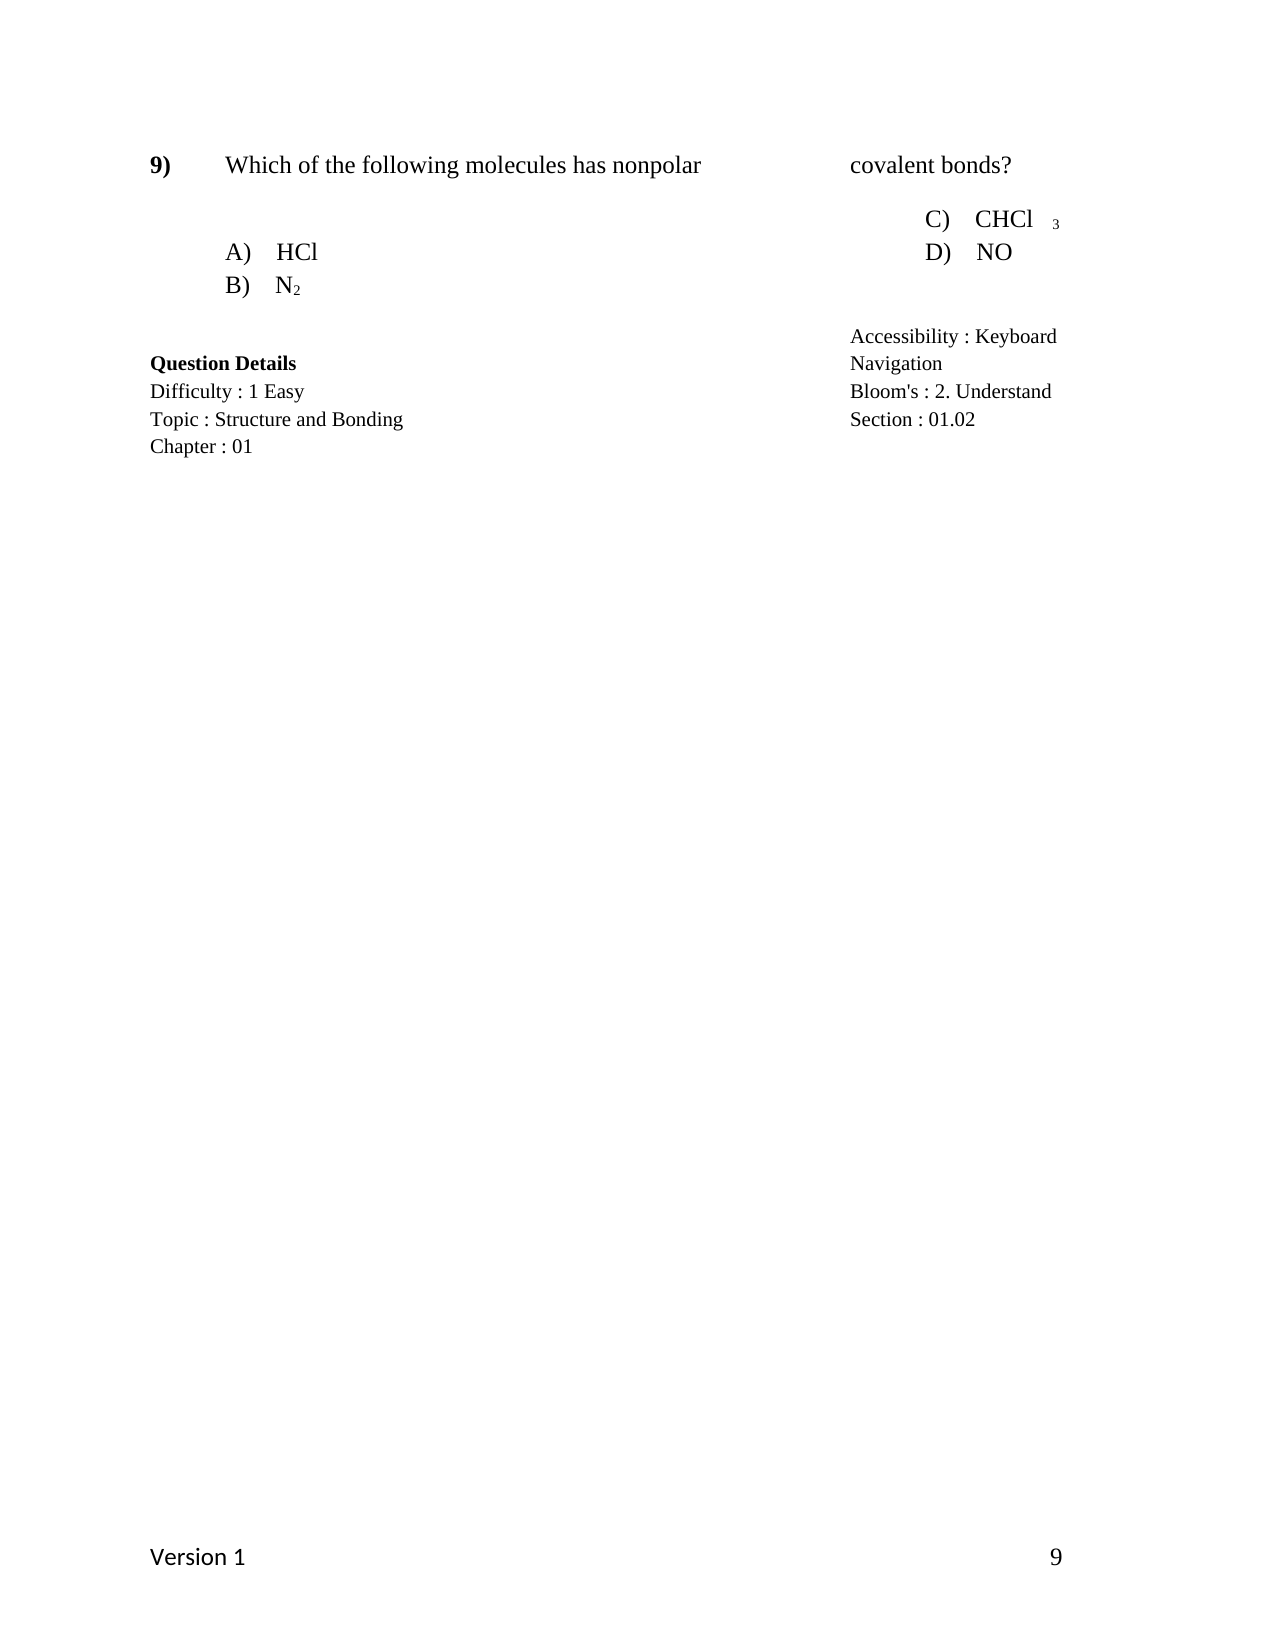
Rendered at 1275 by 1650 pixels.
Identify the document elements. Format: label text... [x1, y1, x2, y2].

text A) HCl B) N2 C) CHCl 3 D) NO [150, 204, 775, 299]
text Question Details Difficulty : 1 Easy Topic : Structure and Bonding Chapter : 01 Accessibility : Keyboard Navigation Bloom's : 2. Understand Section : 01.02 [150, 324, 775, 458]
text 9) Which of the following molecules has nonpolar covalent bonds? [850, 150, 1125, 179]
text A) HCl B) N2 C) CHCl 3 D) NO [850, 204, 1125, 299]
text Question Details Difficulty : 1 Easy Topic : Structure and Bonding Chapter : 01 Accessibility : Keyboard Navigation Bloom's : 2. Understand Section : 01.02 [850, 324, 1125, 431]
text 9) Which of the following molecules has nonpolar covalent bonds? [150, 150, 775, 179]
